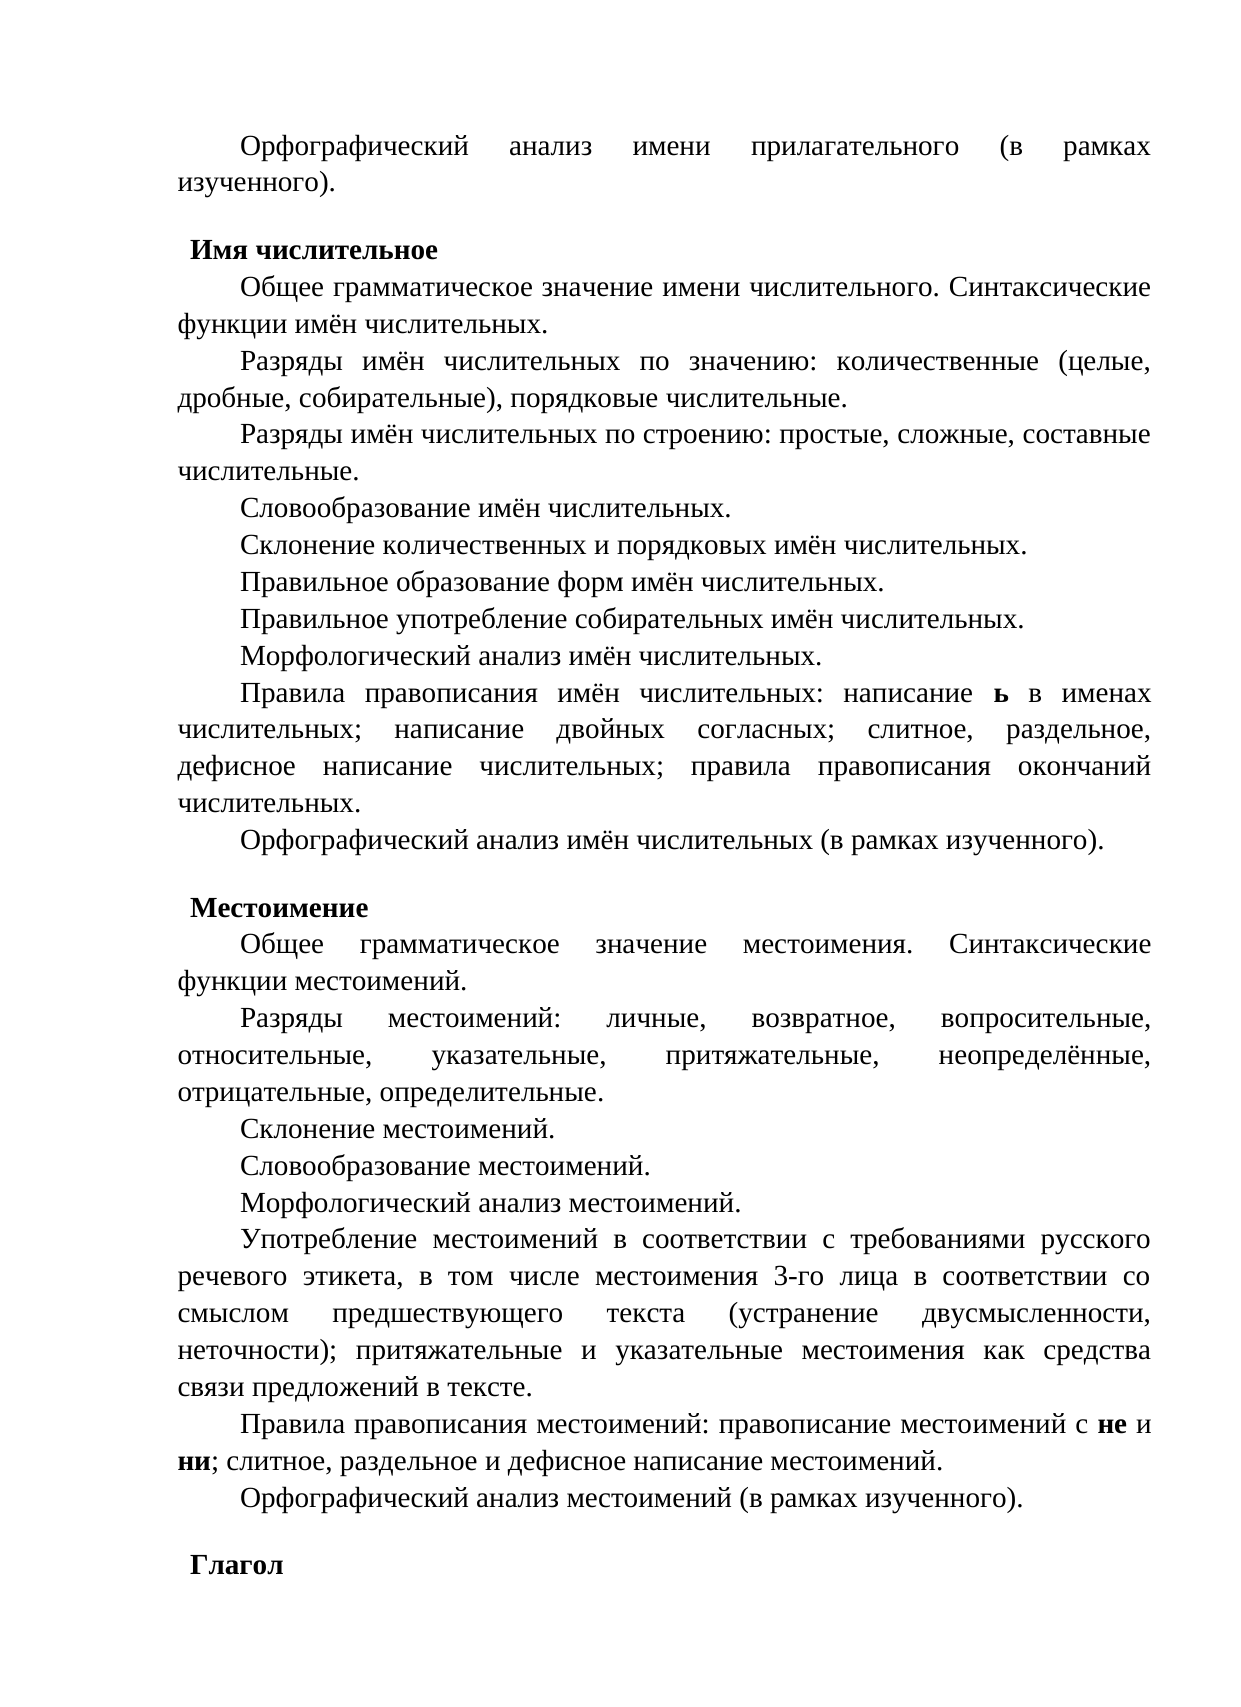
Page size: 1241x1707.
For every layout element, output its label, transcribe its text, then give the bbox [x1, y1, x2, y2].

text Разряды имён числительных по строению: простые, сложные, составные числительные. [177, 417, 1152, 487]
text Общее грамматическое значение имени числительного. Синтаксические функции имён числительных. [177, 269, 1152, 339]
text Местоимение [190, 890, 1152, 923]
text Орфографический анализ местоимений (в рамках изученного). [177, 1480, 1152, 1513]
text Орфографический анализ имени прилагательного (в рамках изученного). [177, 128, 1152, 198]
text Разряды местоимений: личные, возвратное, вопросительные, относительные, указательные, притяжательные, неопределённые, отрицательные, определительные. [177, 1000, 1152, 1108]
text Правила правописания местоимений: правописание место­имений с не и ни; слитное, раздельное и дефисное написание местоимений. [177, 1406, 1152, 1476]
text Употребление местоимений в соответствии с требованиями русского речевого этикета, в том числе местоимения 3-го лица в соответствии со смыслом предшествующего текста (устранение двусмысленности, неточности); притяжательные и указательные местоимения как средства связи предложений в тексте. [177, 1222, 1152, 1403]
text Имя числительное [190, 232, 1152, 266]
text Орфографический анализ имён числительных (в рамках изученного). [177, 822, 1152, 856]
text Общее грамматическое значение местоимения. Синтаксические функции местоимений. [177, 927, 1152, 997]
text Морфологический анализ местоимений. [177, 1185, 1152, 1218]
text Правильное употребление собирательных имён числительных. [177, 601, 1152, 634]
text Правильное образование форм имён числительных. [177, 564, 1152, 598]
text Склонение местоимений. [177, 1111, 1152, 1144]
text Разряды имён числительных по значению: количественные (целые, дробные, собирательные), порядковые числительные. [177, 343, 1152, 413]
text Морфологический анализ имён числительных. [177, 638, 1152, 671]
text Склонение количественных и порядковых имён числительных. [177, 527, 1152, 561]
text Словообразование местоимений. [177, 1148, 1152, 1181]
text Словообразование имён числительных. [177, 490, 1152, 524]
text Глагол [190, 1547, 1152, 1581]
text Правила правописания имён числительных: написание ь в именах числительных; написание двойных согласных; слитное, раздельное, дефисное написание числительных; правила правописания окончаний числительных. [177, 675, 1152, 819]
